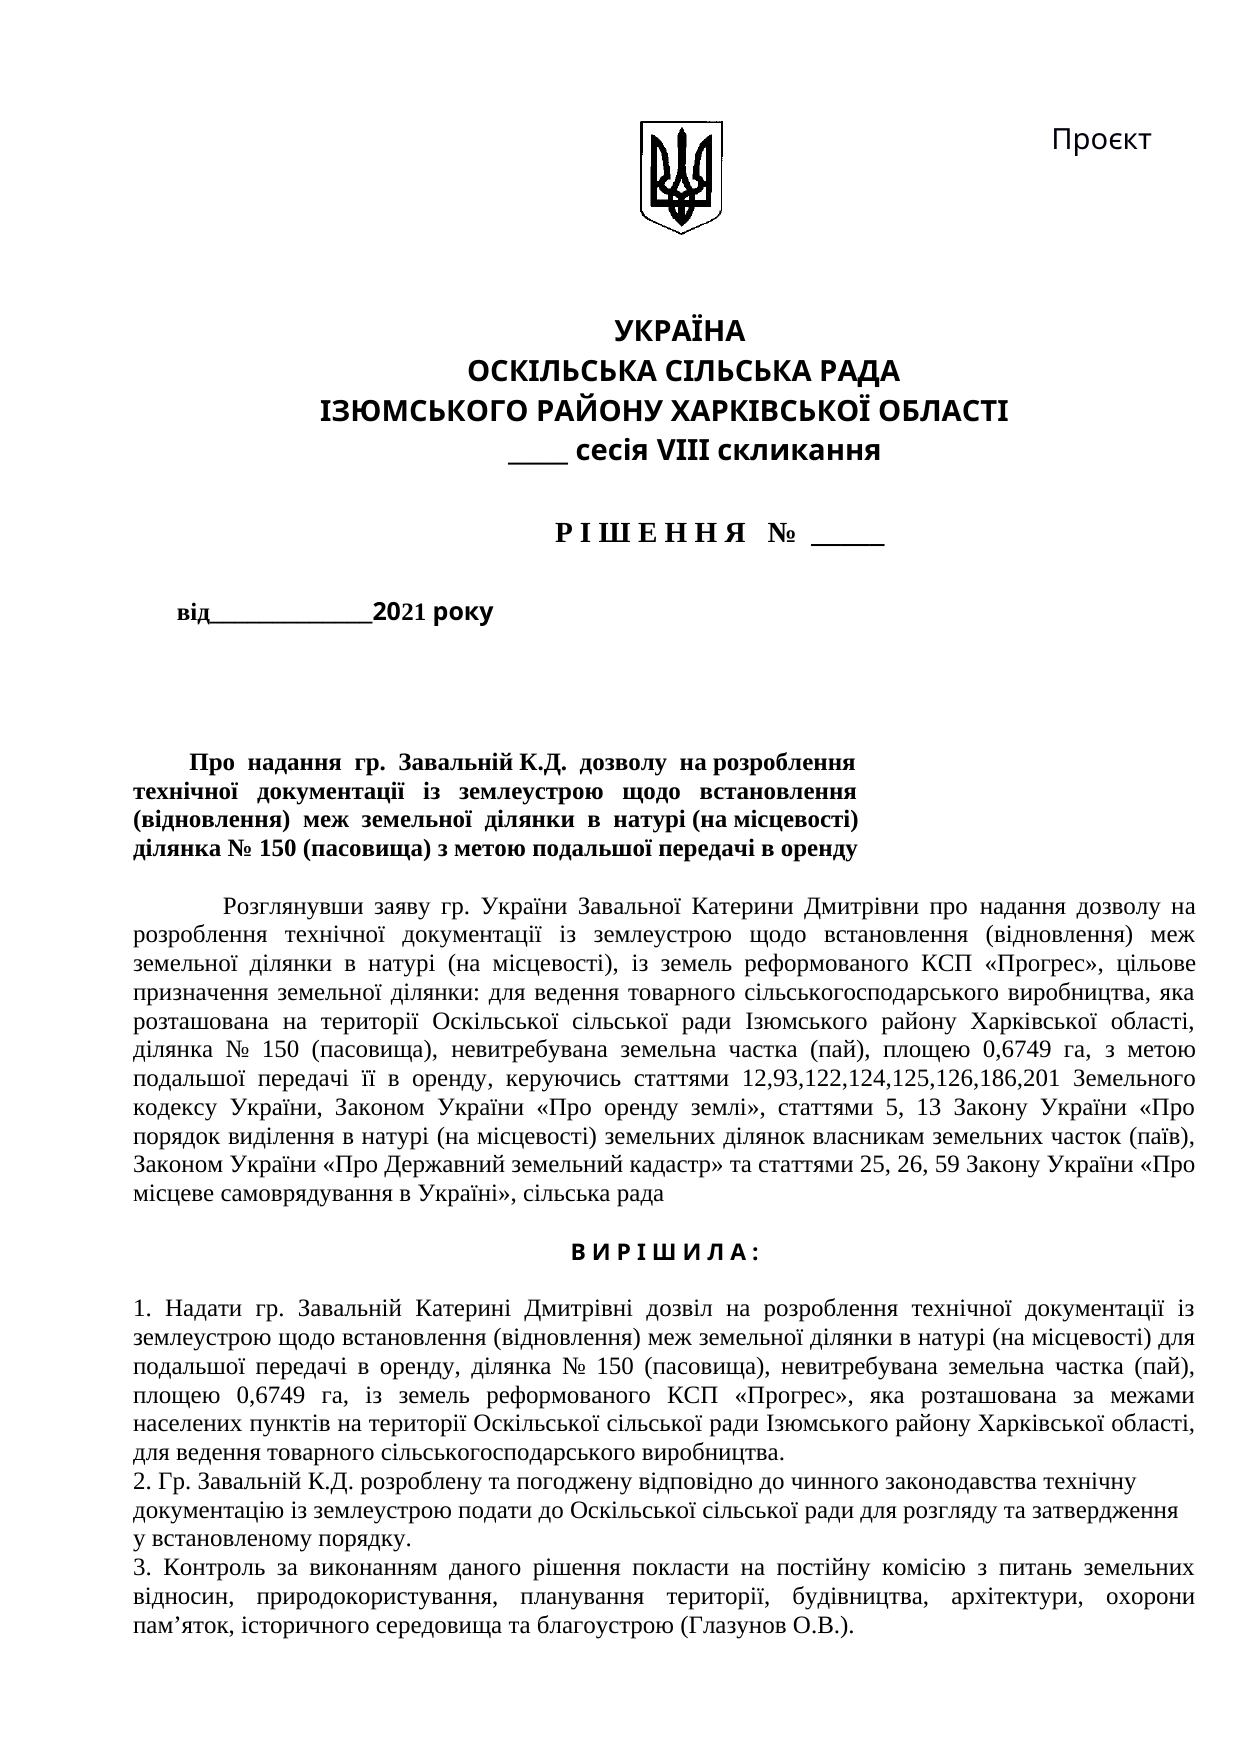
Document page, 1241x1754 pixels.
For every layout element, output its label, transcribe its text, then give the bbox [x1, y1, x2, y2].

text технічної документації із землеустрою щодо встановлення [133, 776, 1196, 804]
text _____ сесія VІІІ скликання [133, 429, 1196, 469]
text від_____________2021 року [133, 594, 1196, 628]
text 3. Контроль за виконанням даного рішення покласти на постійну комісію з питань земельних відносин, природокористування, планування території, будівництва, архітектури, охорони пам’яток, історичного середовища та благоустрою (Глазунов О.В.). [133, 1552, 1196, 1638]
text ОСКІЛЬСЬКА СІЛЬСЬКА РАДА [133, 350, 1196, 390]
text Р І Ш Е Н Н Я № _____ [183, 515, 1196, 548]
text ділянка № 150 (пасовища) з метою подальшої передачі в оренду [133, 833, 1196, 862]
table_header Проєкт [144, 118, 1163, 310]
text 2. Гр. Завальній К.Д. розроблену та погоджену відповідно до чинного законодавства технічну документацію із землеустрою подати до Оскільської сільської ради для розгляду та затвердження у встановленому порядку. [133, 1466, 1196, 1552]
text Розглянувши заяву гр. України Завальної Катерини Дмитрівни про надання дозволу на розроблення технічної документації із землеустрою щодо встановлення (відновлення) меж земельної ділянки в натурі (на місцевості), із земель реформованого КСП «Прогрес», цільове призначення земельної ділянки: для ведення товарного сільськогосподарського виробництва, яка розташована на території Оскільської сільської ради Ізюмського району Харківської області, ділянка № 150 (пасовища), невитребувана земельна частка (пай), площею 0,6749 га, з метою подальшої передачі її в оренду, керуючись статтями 12,93,122,124,125,126,186,201 Земельного кодексу України, Законом України «Про оренду землі», статтями 5, 13 Закону України «Про порядок виділення в натурі (на місцевості) земельних ділянок власникам земельних часток (паїв), Законом України «Про Державний земельний кадастр» та статтями 25, 26, 59 Закону України «Про місцеве самоврядування в Україні», сільська рада [133, 891, 1196, 1207]
text В И Р І Ш И Л А : [133, 1236, 1196, 1267]
text УКРАЇНА [133, 310, 1196, 350]
text Про надання гр. Завальній К.Д. дозволу на розроблення [133, 747, 1196, 776]
text (відновлення) меж земельної ділянки в натурі (на місцевості) [133, 804, 1196, 833]
text ІЗЮМСЬКОГО РАЙОНУ ХАРКІВСЬКОЇ ОБЛАСТІ [133, 390, 1196, 429]
text 1. Надати гр. Завальній Катерині Дмитрівні дозвіл на розроблення технічної документації із землеустрою щодо встановлення (відновлення) меж земельної ділянки в натурі (на місцевості) для подальшої передачі в оренду, ділянка № 150 (пасовища), невитребувана земельна частка (пай), площею 0,6749 га, із земель реформованого КСП «Прогрес», яка розташована за межами населених пунктів на території Оскільської сільської ради Ізюмського району Харківської області, для ведення товарного сільськогосподарського виробництва. [133, 1293, 1196, 1466]
